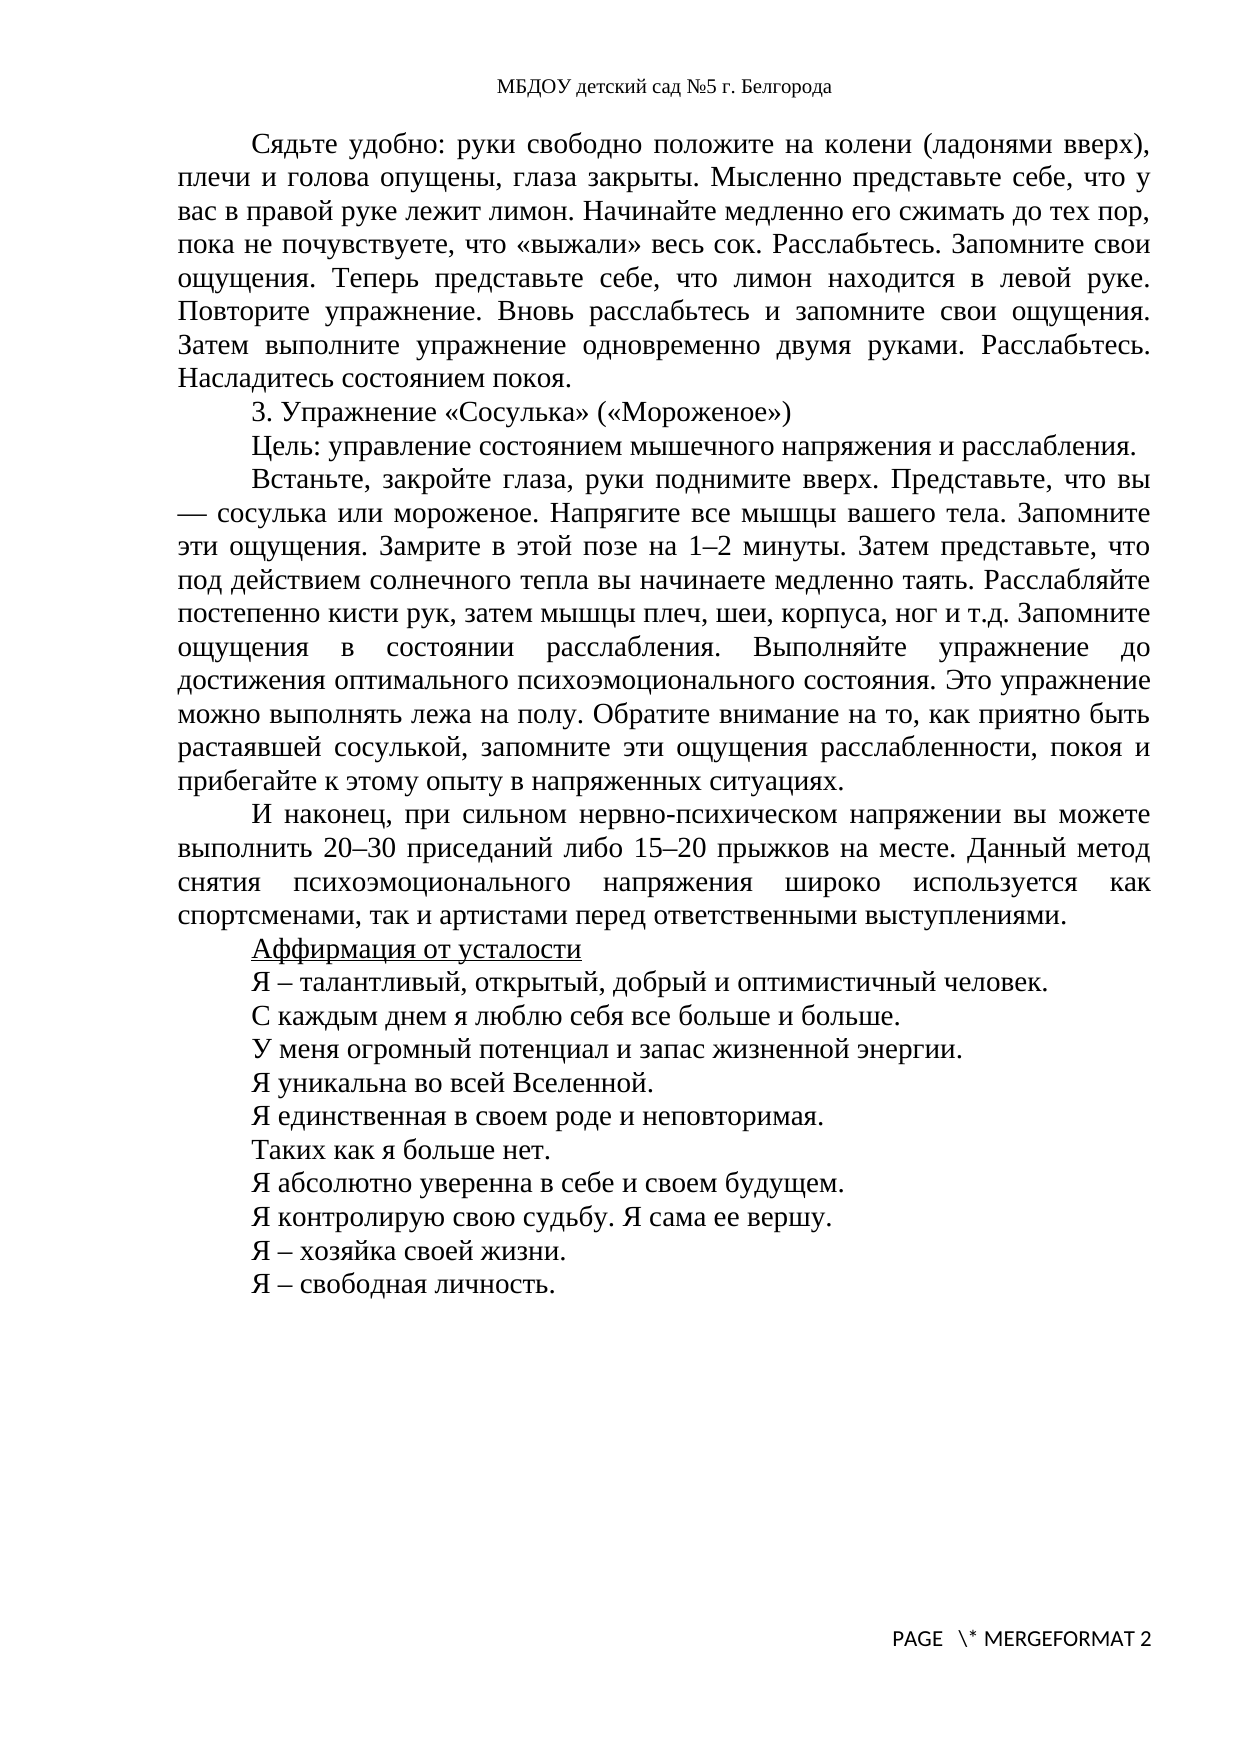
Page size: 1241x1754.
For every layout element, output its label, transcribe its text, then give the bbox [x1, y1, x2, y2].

text Я – хозяйка своей жизни. [177, 1233, 1152, 1266]
text Сядьте удобно: руки свободно положите на колени (ладонями вверх), плечи и голова опущены, глаза закрыты. Мысленно представьте себе, что у вас в правой руке лежит лимон. Начинайте медленно его сжимать до тех пор, пока не почувствуете, что «выжали» весь сок. Расслабьтесь. Запомните свои ощущения. Теперь представьте себе, что лимон находится в левой руке. Повторите упражнение. Вновь расслабьтесь и запомните свои ощущения. Затем выполните упражнение одновременно двумя руками. Расслабьтесь. Насладитесь состоянием покоя. [177, 126, 1152, 394]
text Аффирмация от усталости [177, 931, 1152, 964]
text У меня огромный потенциал и запас жизненной энергии. [177, 1031, 1152, 1065]
text Я – талантливый, открытый, добрый и оптимистичный человек. [177, 964, 1152, 998]
text И наконец, при сильном нервно-психическом напряжении вы можете выполнить 20–30 приседаний либо 15–20 прыжков на месте. Данный метод снятия психоэмоционального напряжения широко используется как спортсменами, так и артистами перед ответственными выступлениями. [177, 797, 1152, 931]
text Я контролирую свою судьбу. Я сама ее вершу. [177, 1199, 1152, 1233]
text Встаньте, закройте глаза, руки поднимите вверх. Представьте, что вы — сосулька или мороженое. Напрягите все мышцы вашего тела. Запомните эти ощущения. Замрите в этой позе на 1–2 минуты. Затем представьте, что под действием солнечного тепла вы начинаете медленно таять. Расслабляйте постепенно кисти рук, затем мышцы плеч, шеи, корпуса, ног и т.д. Запомните ощущения в состоянии расслабления. Выполняйте упражнение до достижения оптимального психоэмоционального состояния. Это упражнение можно выполнять лежа на полу. Обратите внимание на то, как приятно быть растаявшей сосулькой, запомните эти ощущения расслабленности, покоя и прибегайте к этому опыту в напряженных ситуациях. [177, 461, 1152, 797]
text Цель: управление состоянием мышечного напряжения и расслабления. [177, 428, 1152, 461]
text Я единственная в своем роде и неповторимая. [177, 1098, 1152, 1132]
text Я абсолютно уверенна в себе и своем будущем. [177, 1166, 1152, 1199]
text 3. Упражнение «Сосулька» («Мороженое») [177, 394, 1152, 428]
text Таких как я больше нет. [177, 1132, 1152, 1166]
text С каждым днем я люблю себя все больше и больше. [177, 998, 1152, 1031]
text Я уникальна во всей Вселенной. [177, 1065, 1152, 1098]
text Я – свободная личность. [177, 1266, 1152, 1300]
